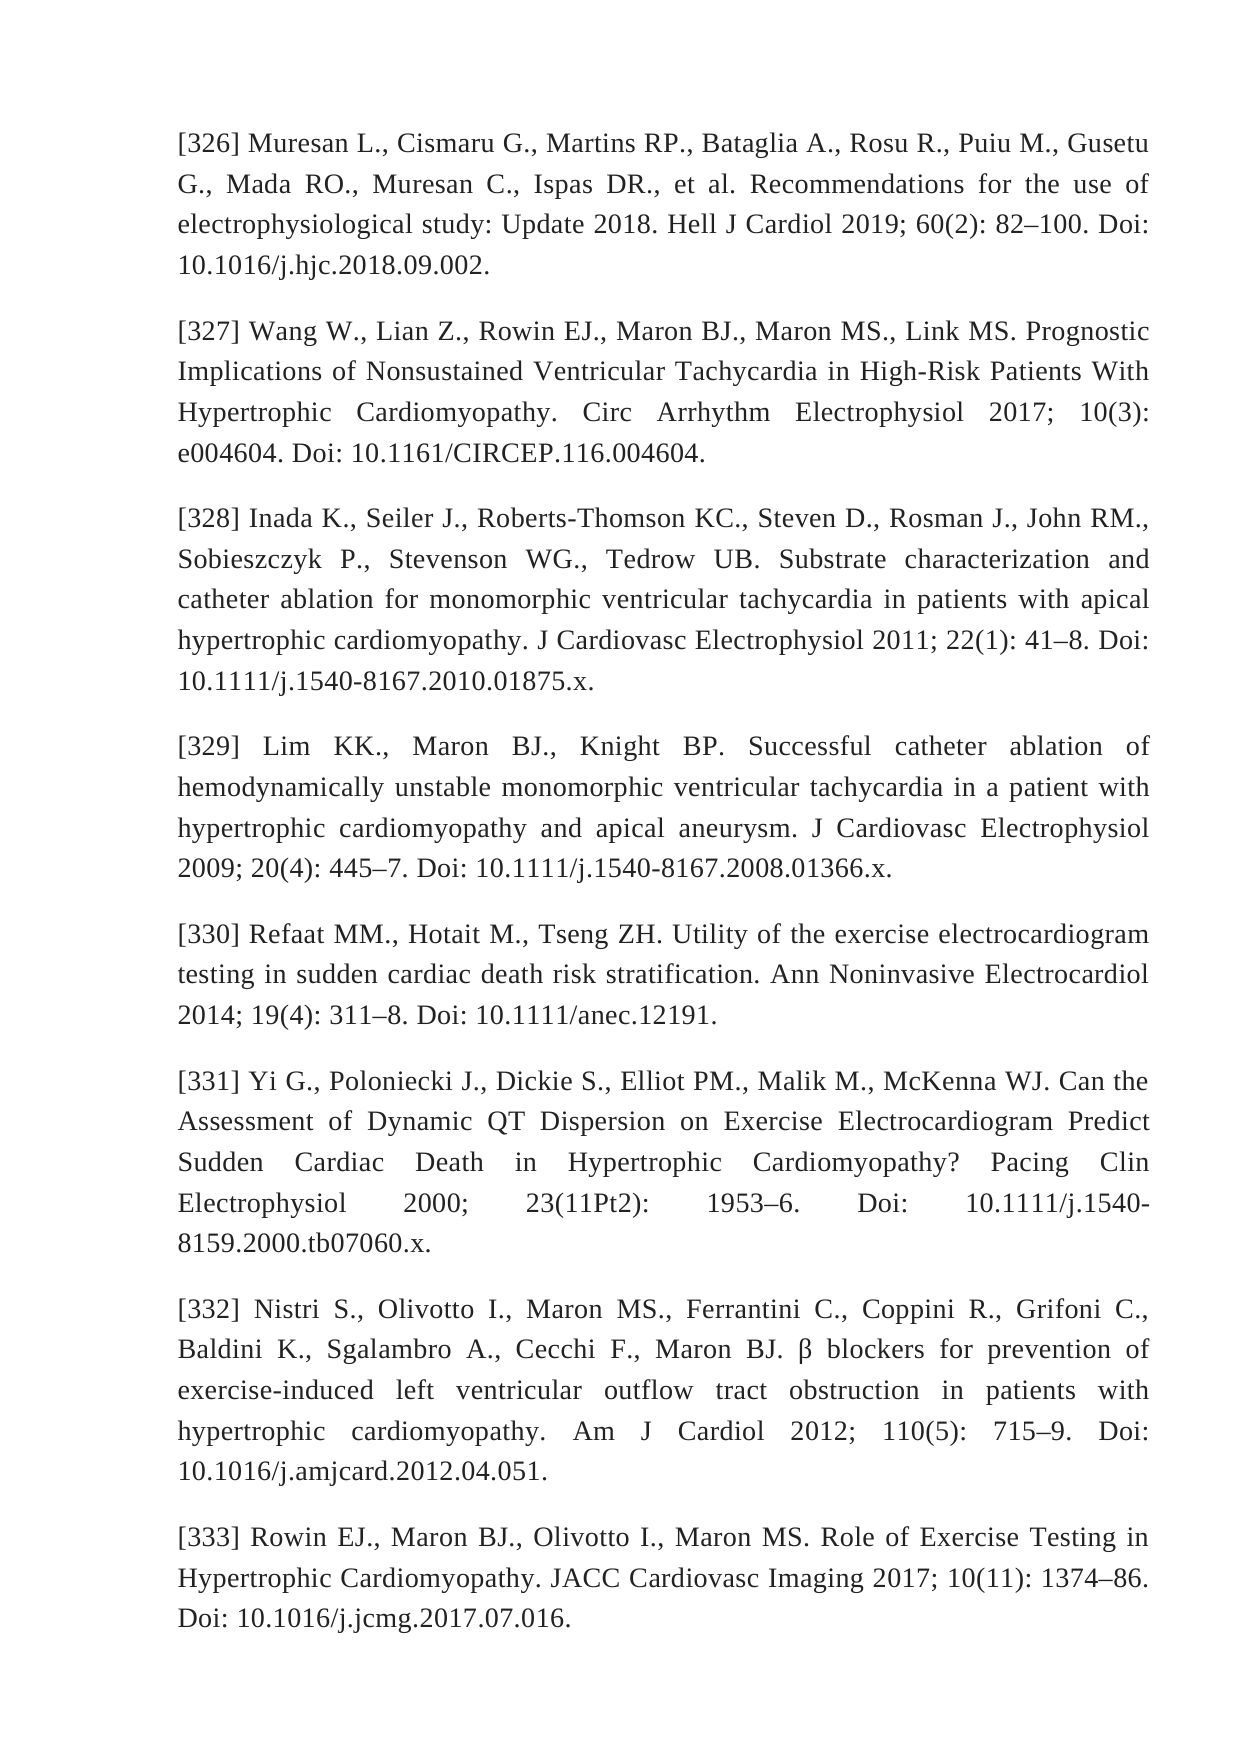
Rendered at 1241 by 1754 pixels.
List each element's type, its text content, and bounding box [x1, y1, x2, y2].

text [328] Inada K., Seiler J., Roberts-Thomson KC., Steven D., Rosman J., John RM., Sobieszczyk P., Stevenson WG., Tedrow UB. Substrate characterization and catheter ablation for monomorphic ventricular tachycardia in patients with apical hypertrophic cardiomyopathy. J Cardiovasc Electrophysiol 2011; 22(1): 41–8. Doi: 10.1111/j.1540-8167.2010.01875.x. [177, 493, 1152, 696]
text [327] Wang W., Lian Z., Rowin EJ., Maron BJ., Maron MS., Link MS. Prognostic Implications of Nonsustained Ventricular Tachycardia in High-Risk Patients With Hypertrophic Cardiomyopathy. Circ Arrhythm Electrophysiol 2017; 10(3): e004604. Doi: 10.1161/CIRCEP.116.004604. [177, 306, 1152, 468]
text [333] Rowin EJ., Maron BJ., Olivotto I., Maron MS. Role of Exercise Testing in Hypertrophic Cardiomyopathy. JACC Cardiovasc Imaging 2017; 10(11): 1374–86. Doi: 10.1016/j.jcmg.2017.07.016. [177, 1512, 1152, 1634]
text [330] Refaat MM., Hotait M., Tseng ZH. Utility of the exercise electrocardiogram testing in sudden cardiac death risk stratification. Ann Noninvasive Electrocardiol 2014; 19(4): 311–8. Doi: 10.1111/anec.12191. [177, 909, 1152, 1031]
text [331] Yi G., Poloniecki J., Dickie S., Elliot PM., Malik M., McKenna WJ. Can the Assessment of Dynamic QT Dispersion on Exercise Electrocardiogram Predict Sudden Cardiac Death in Hypertrophic Cardiomyopathy? Pacing Clin Electrophysiol 2000; 23(11Pt2): 1953–6. Doi: 10.1111/j.1540-8159.2000.tb07060.x. [177, 1056, 1152, 1259]
text [332] Nistri S., Olivotto I., Maron MS., Ferrantini C., Coppini R., Grifoni C., Baldini K., Sgalambro A., Cecchi F., Maron BJ. β blockers for prevention of exercise-induced left ventricular outflow tract obstruction in patients with hypertrophic cardiomyopathy. Am J Cardiol 2012; 110(5): 715–9. Doi: 10.1016/j.amjcard.2012.04.051. [177, 1284, 1152, 1487]
text [326] Muresan L., Cismaru G., Martins RP., Bataglia A., Rosu R., Puiu M., Gusetu G., Mada RO., Muresan C., Ispas DR., et al. Recommendations for the use of electrophysiological study: Update 2018. Hell J Cardiol 2019; 60(2): 82–100. Doi: 10.1016/j.hjc.2018.09.002. [177, 118, 1152, 281]
text [329] Lim KK., Maron BJ., Knight BP. Successful catheter ablation of hemodynamically unstable monomorphic ventricular tachycardia in a patient with hypertrophic cardiomyopathy and apical aneurysm. J Cardiovasc Electrophysiol 2009; 20(4): 445–7. Doi: 10.1111/j.1540-8167.2008.01366.x. [177, 721, 1152, 884]
